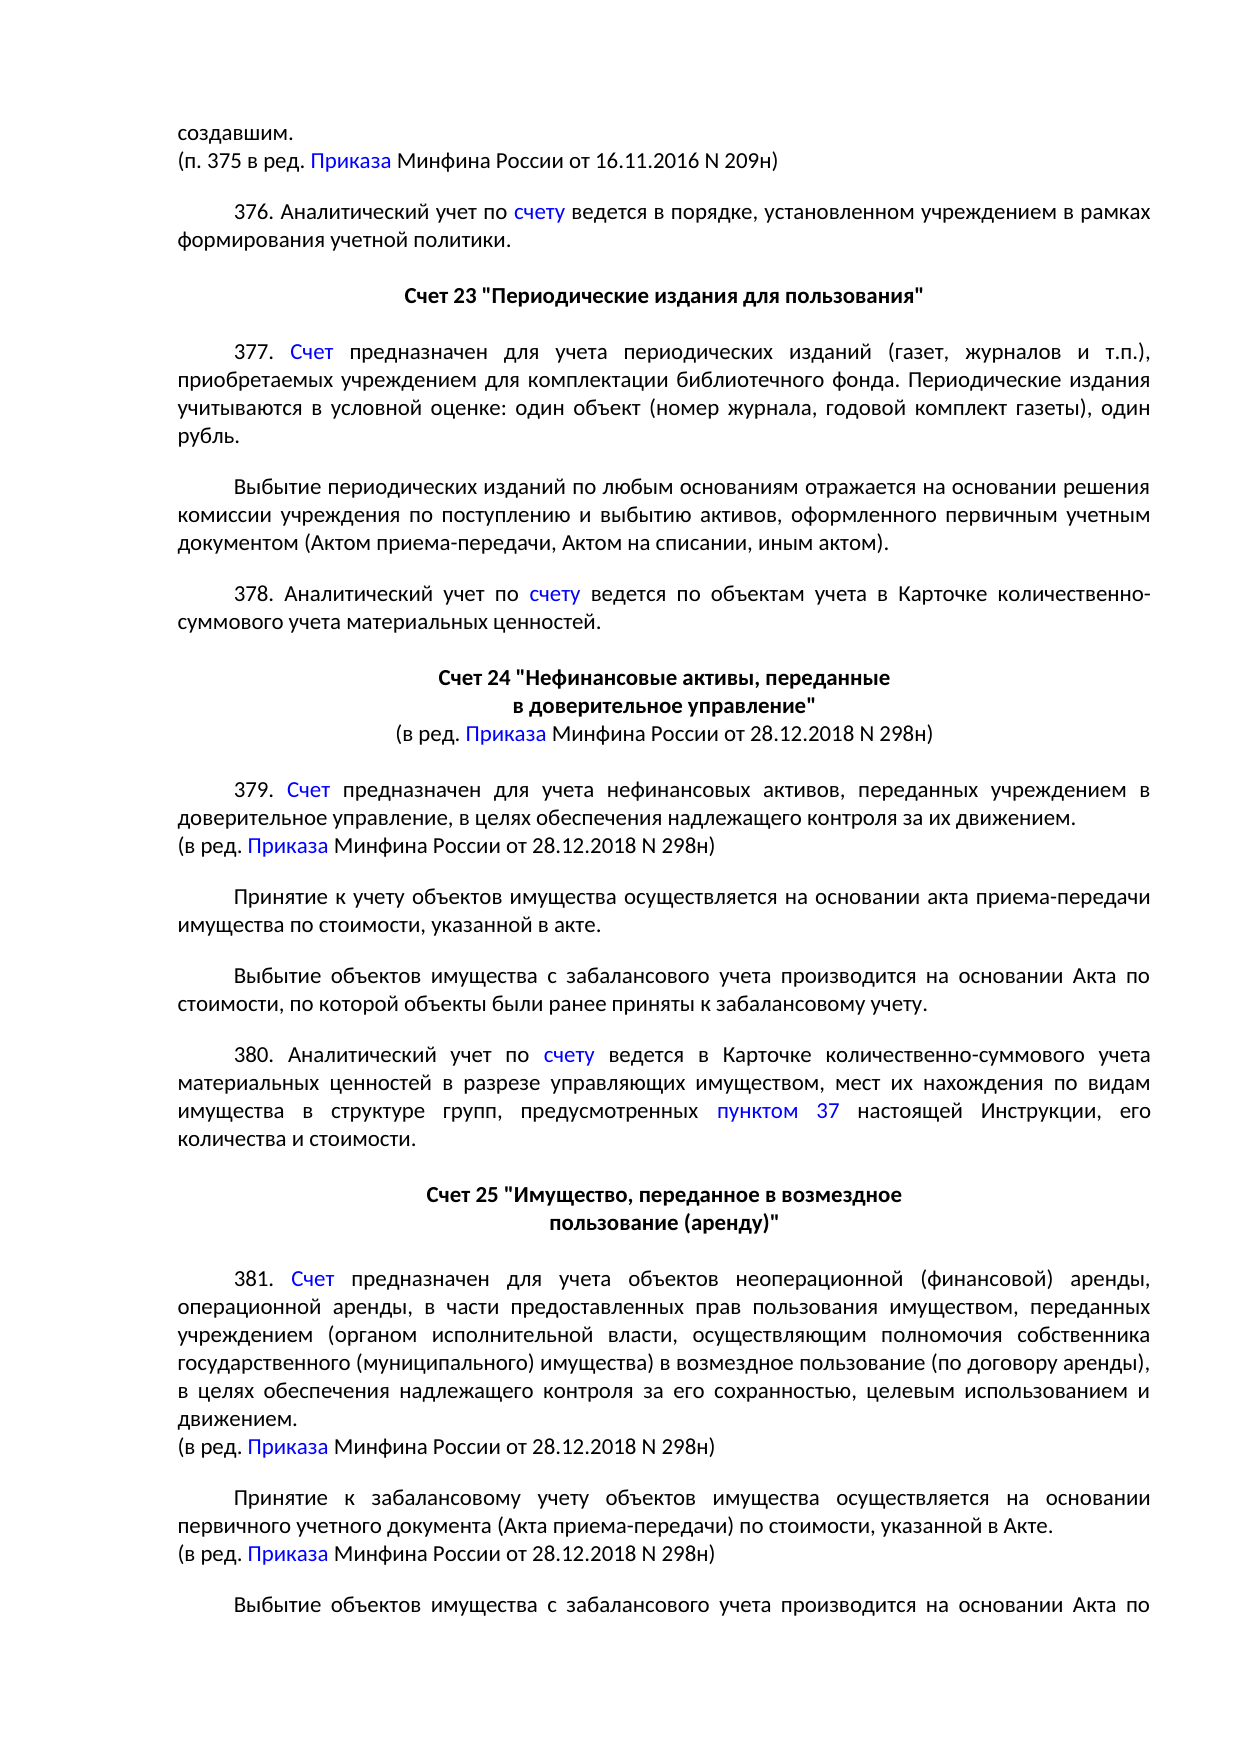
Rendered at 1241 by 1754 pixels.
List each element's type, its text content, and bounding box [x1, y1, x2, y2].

text 381. Счет предназначен для учета объектов неоперационной (финансовой) аренды, операционной аренды, в части предоставленных прав пользования имуществом, переданных учреждением (органом исполнительной власти, осуществляющим полномочия собственника государственного (муниципального) имущества) в возмездное пользование (по договору аренды), в целях обеспечения надлежащего контроля за его сохранностью, целевым использованием и движением. [177, 1264, 1152, 1432]
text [177, 118, 1152, 146]
text Принятие к учету объектов имущества осуществляется на основании акта приема-передачи имущества по стоимости, указанной в акте. [177, 882, 1152, 938]
text (в ред. Приказа Минфина России от 28.12.2018 N 298н) [177, 1432, 1152, 1461]
title Счет 25 "Имущество, переданное в возмездное [177, 1180, 1152, 1208]
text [177, 1590, 1152, 1618]
text (в ред. Приказа Минфина России от 28.12.2018 N 298н) [177, 831, 1152, 859]
text 379. Счет предназначен для учета нефинансовых активов, переданных учреждением в доверительное управление, в целях обеспечения надлежащего контроля за их движением. [177, 775, 1152, 831]
title Счет 24 "Нефинансовые активы, переданные [177, 663, 1152, 691]
title Счет 23 "Периодические издания для пользования" [177, 281, 1152, 309]
text 378. Аналитический учет по счету ведется по объектам учета в Карточке количественно-суммового учета материальных ценностей. [177, 579, 1152, 635]
text 377. Счет предназначен для учета периодических изданий (газет, журналов и т.п.), приобретаемых учреждением для комплектации библиотечного фонда. Периодические издания учитываются в условной оценке: один объект (номер журнала, годовой комплект газеты), один рубль. [177, 337, 1152, 449]
title в доверительное управление" [177, 691, 1152, 719]
text Принятие к забалансовому учету объектов имущества осуществляется на основании первичного учетного документа (Акта приема-передачи) по стоимости, указанной в Акте. [177, 1483, 1152, 1539]
text 376. Аналитический учет по счету ведется в порядке, установленном учреждением в рамках формирования учетной политики. [177, 197, 1152, 253]
text Выбытие периодических изданий по любым основаниям отражается на основании решения комиссии учреждения по поступлению и выбытию активов, оформленного первичным учетным документом (Актом приема-передачи, Актом на списании, иным актом). [177, 472, 1152, 556]
text 380. Аналитический учет по счету ведется в Карточке количественно-суммового учета материальных ценностей в разрезе управляющих имуществом, мест их нахождения по видам имущества в структуре групп, предусмотренных пунктом 37 настоящей Инструкции, его количества и стоимости. [177, 1040, 1152, 1152]
text (в ред. Приказа Минфина России от 28.12.2018 N 298н) [177, 719, 1152, 747]
title пользование (аренду)" [177, 1208, 1152, 1236]
text (п. 375 в ред. Приказа Минфина России от 16.11.2016 N 209н) [177, 146, 1152, 174]
text (в ред. Приказа Минфина России от 28.12.2018 N 298н) [177, 1539, 1152, 1567]
